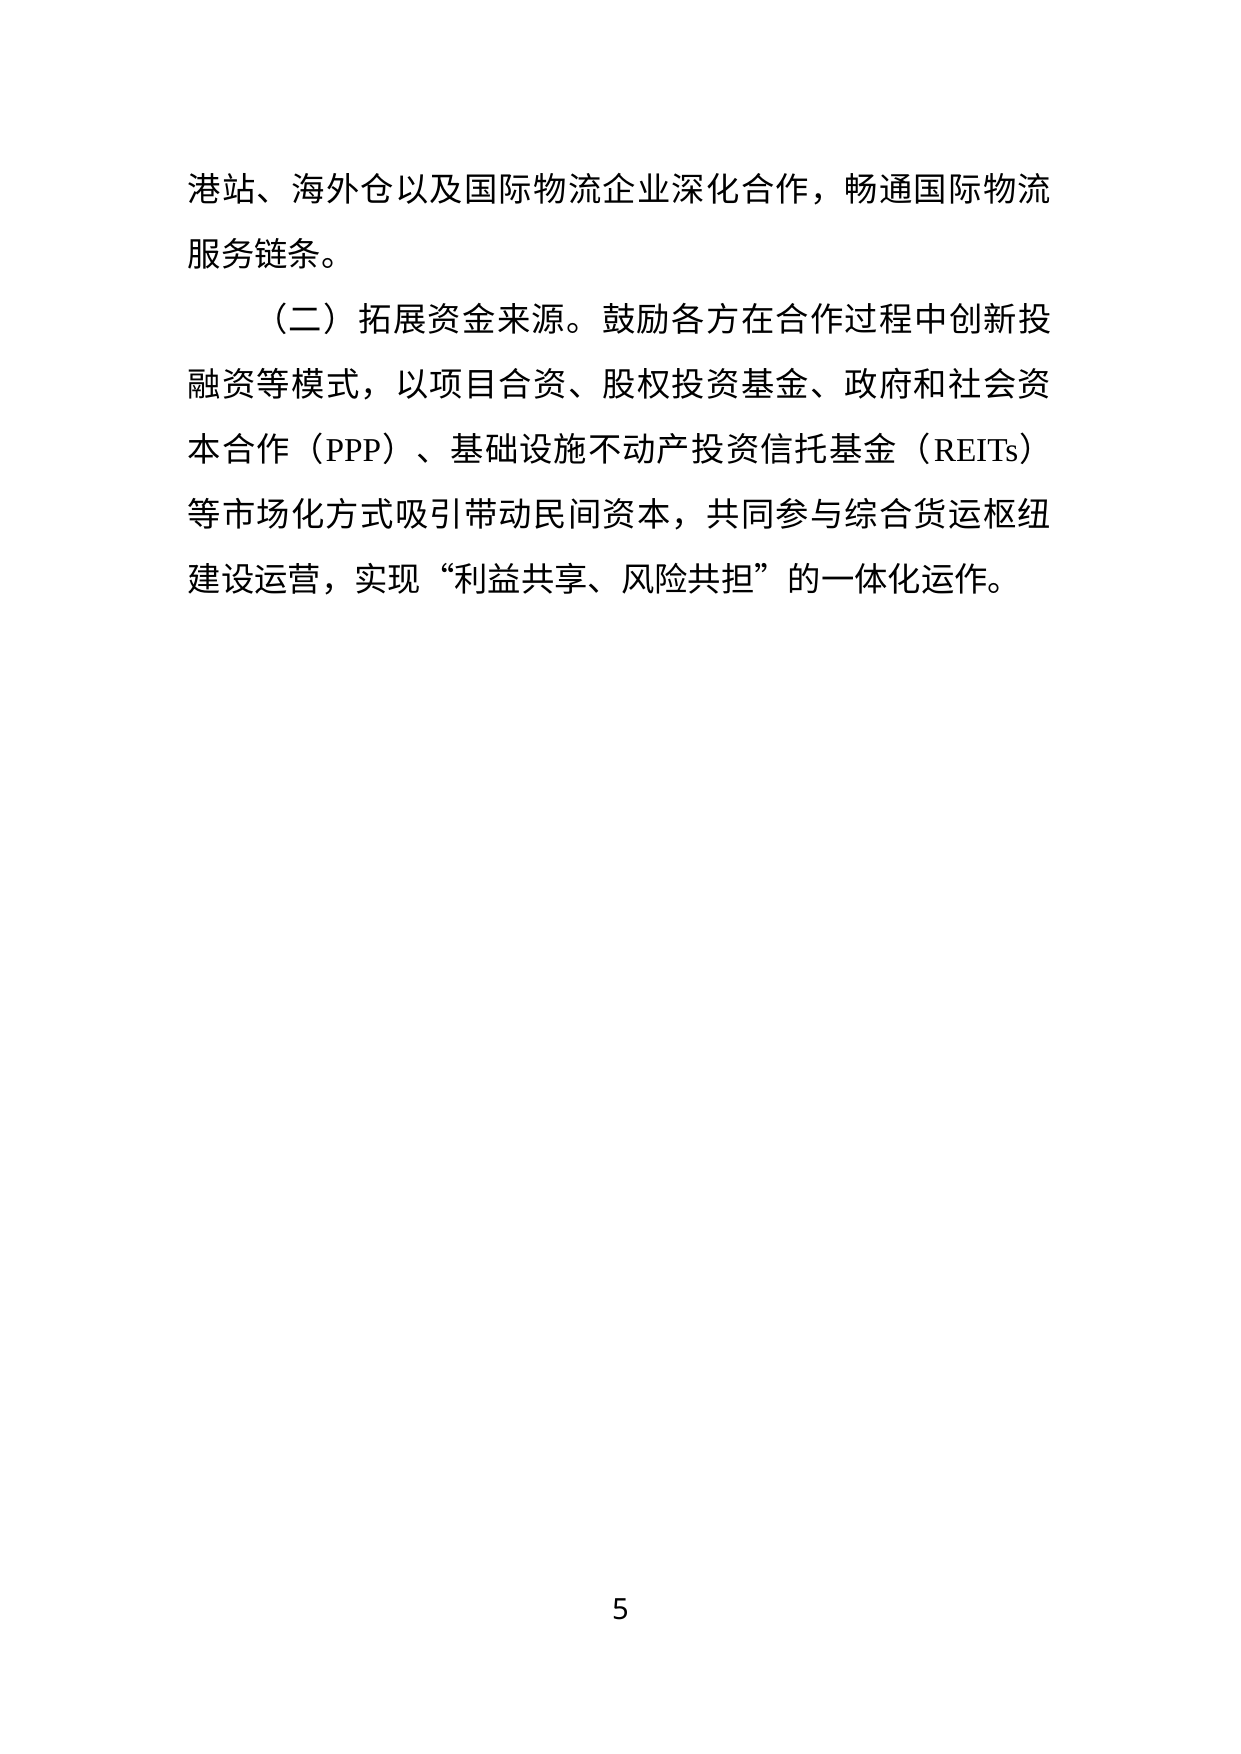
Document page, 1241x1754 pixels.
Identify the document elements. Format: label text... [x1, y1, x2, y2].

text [187, 154, 1053, 284]
text （二）拓展资金来源。鼓励各方在合作过程中创新投融资等模式，以项目合资、股权投资基金、政府和社会资本合作（PPP）、基础设施不动产投资信托基金（REITs）等市场化方式吸引带动民间资本，共同参与综合货运枢纽建设运营，实现“利益共享、风险共担”的一体化运作。 [187, 284, 1053, 609]
